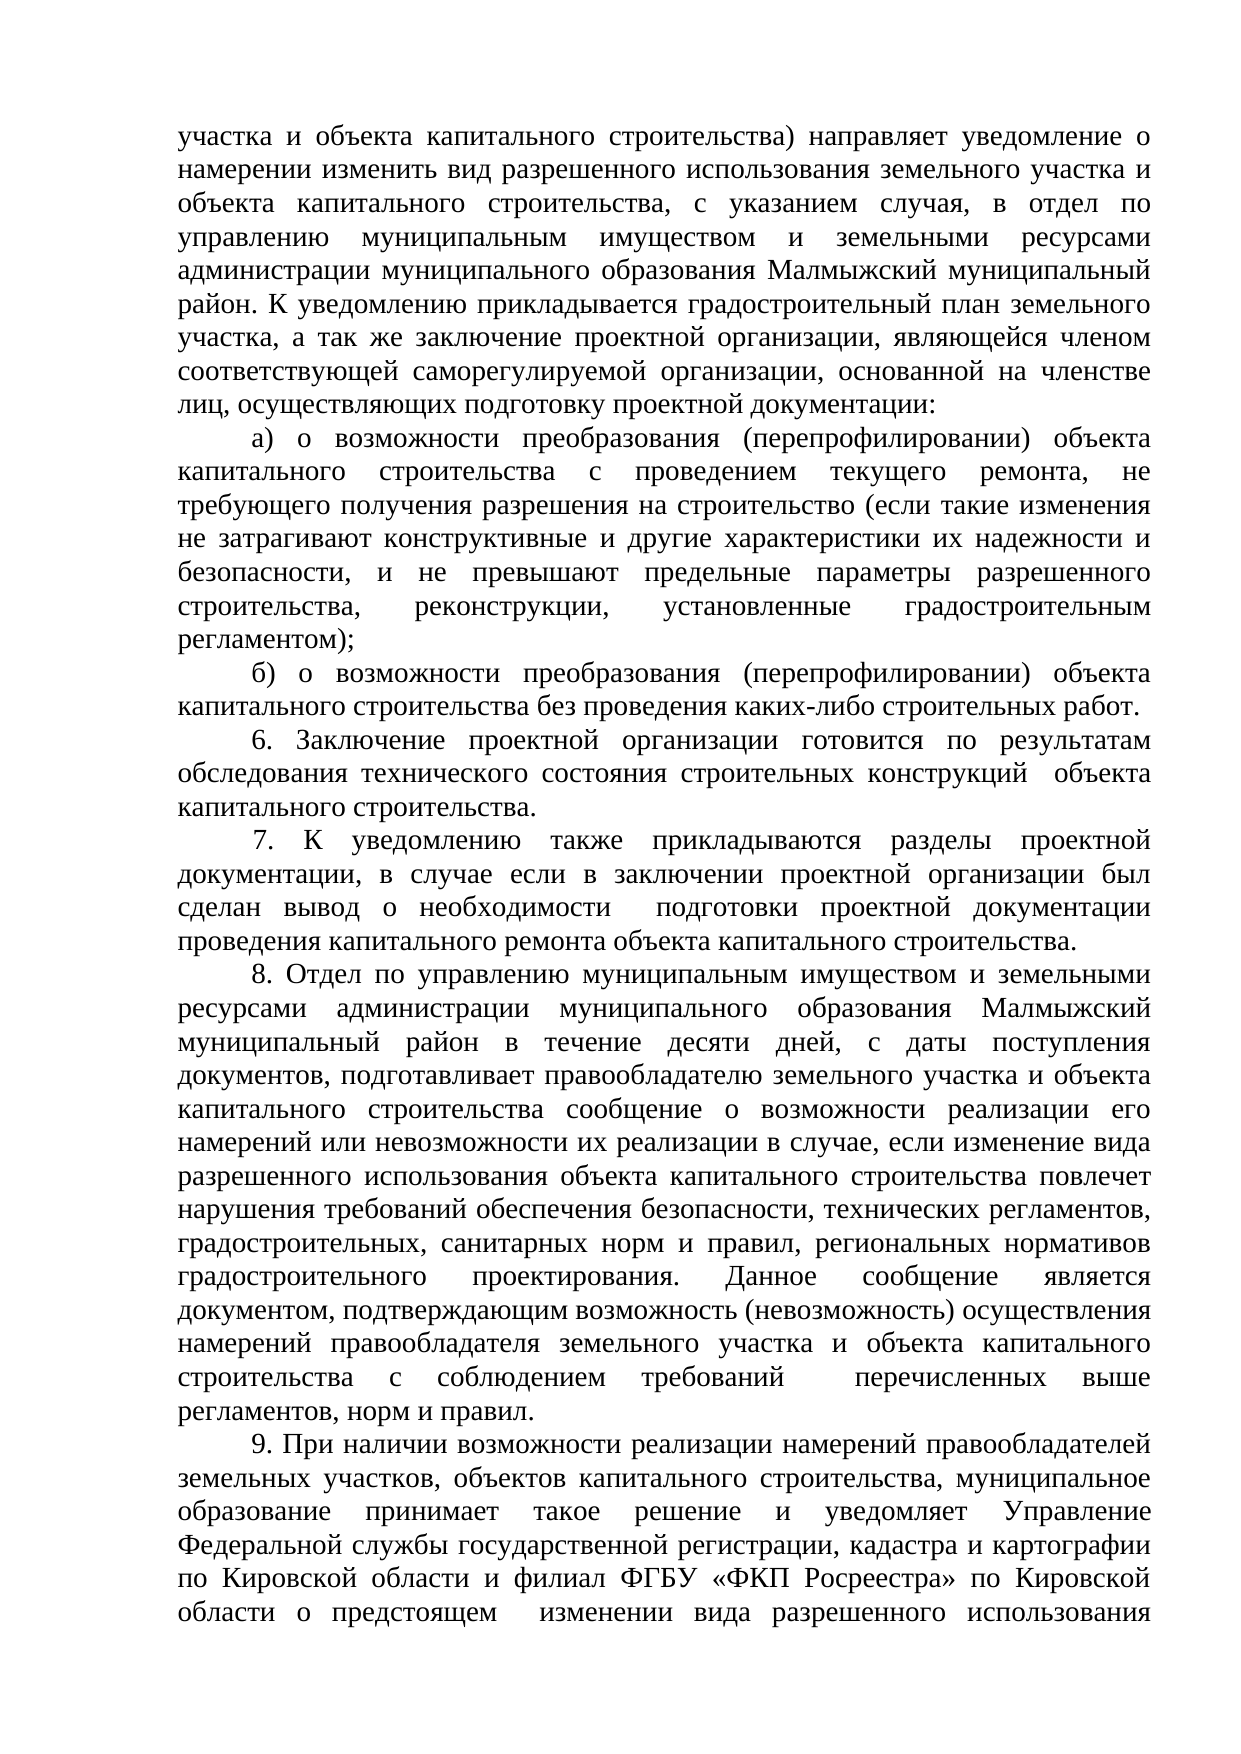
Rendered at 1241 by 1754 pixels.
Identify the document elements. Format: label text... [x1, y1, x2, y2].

text б) о возможности преобразования (перепрофилировании) объекта капитального строительства без проведения каких-либо строительных работ. [177, 655, 1152, 722]
text 8. Отдел по управлению муниципальным имуществом и земельными ресурсами администрации муниципального образования Малмыжский муниципальный район в течение десяти дней, с даты поступления документов, подготавливает правообладателю земельного участка и объекта капитального строительства сообщение о возможности реализации его намерений или невозможности их реализации в случае, если изменение вида разрешенного использования объекта капитального строительства повлечет нарушения требований обеспечения безопасности, технических регламентов, градостроительных, санитарных норм и правил, региональных нормативов градостроительного проектирования. Данное сообщение является документом, подтверждающим возможность (невозможность) осуществления намерений правообладателя земельного участка и объекта капитального строительства с соблюдением требований перечисленных выше регламентов, норм и правил. [177, 957, 1152, 1426]
text 7. К уведомлению также прикладываются разделы проектной документации, в случае если в заключении проектной организации был сделан вывод о необходимости подготовки проектной документации проведения капитального ремонта объекта капитального строительства. [177, 822, 1152, 957]
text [177, 1426, 1152, 1627]
text а) о возможности преобразования (перепрофилировании) объекта капитального строительства с проведением текущего ремонта, не требующего получения разрешения на строительство (если такие изменения не затрагивают конструктивные и другие характеристики их надежности и безопасности, и не превышают предельные параметры разрешенного строительства, реконструкции, установленные градостроительным регламентом); [177, 420, 1152, 655]
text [177, 118, 1152, 420]
text 6. Заключение проектной организации готовится по результатам обследования технического состояния строительных конструкций объекта капитального строительства. [177, 722, 1152, 822]
